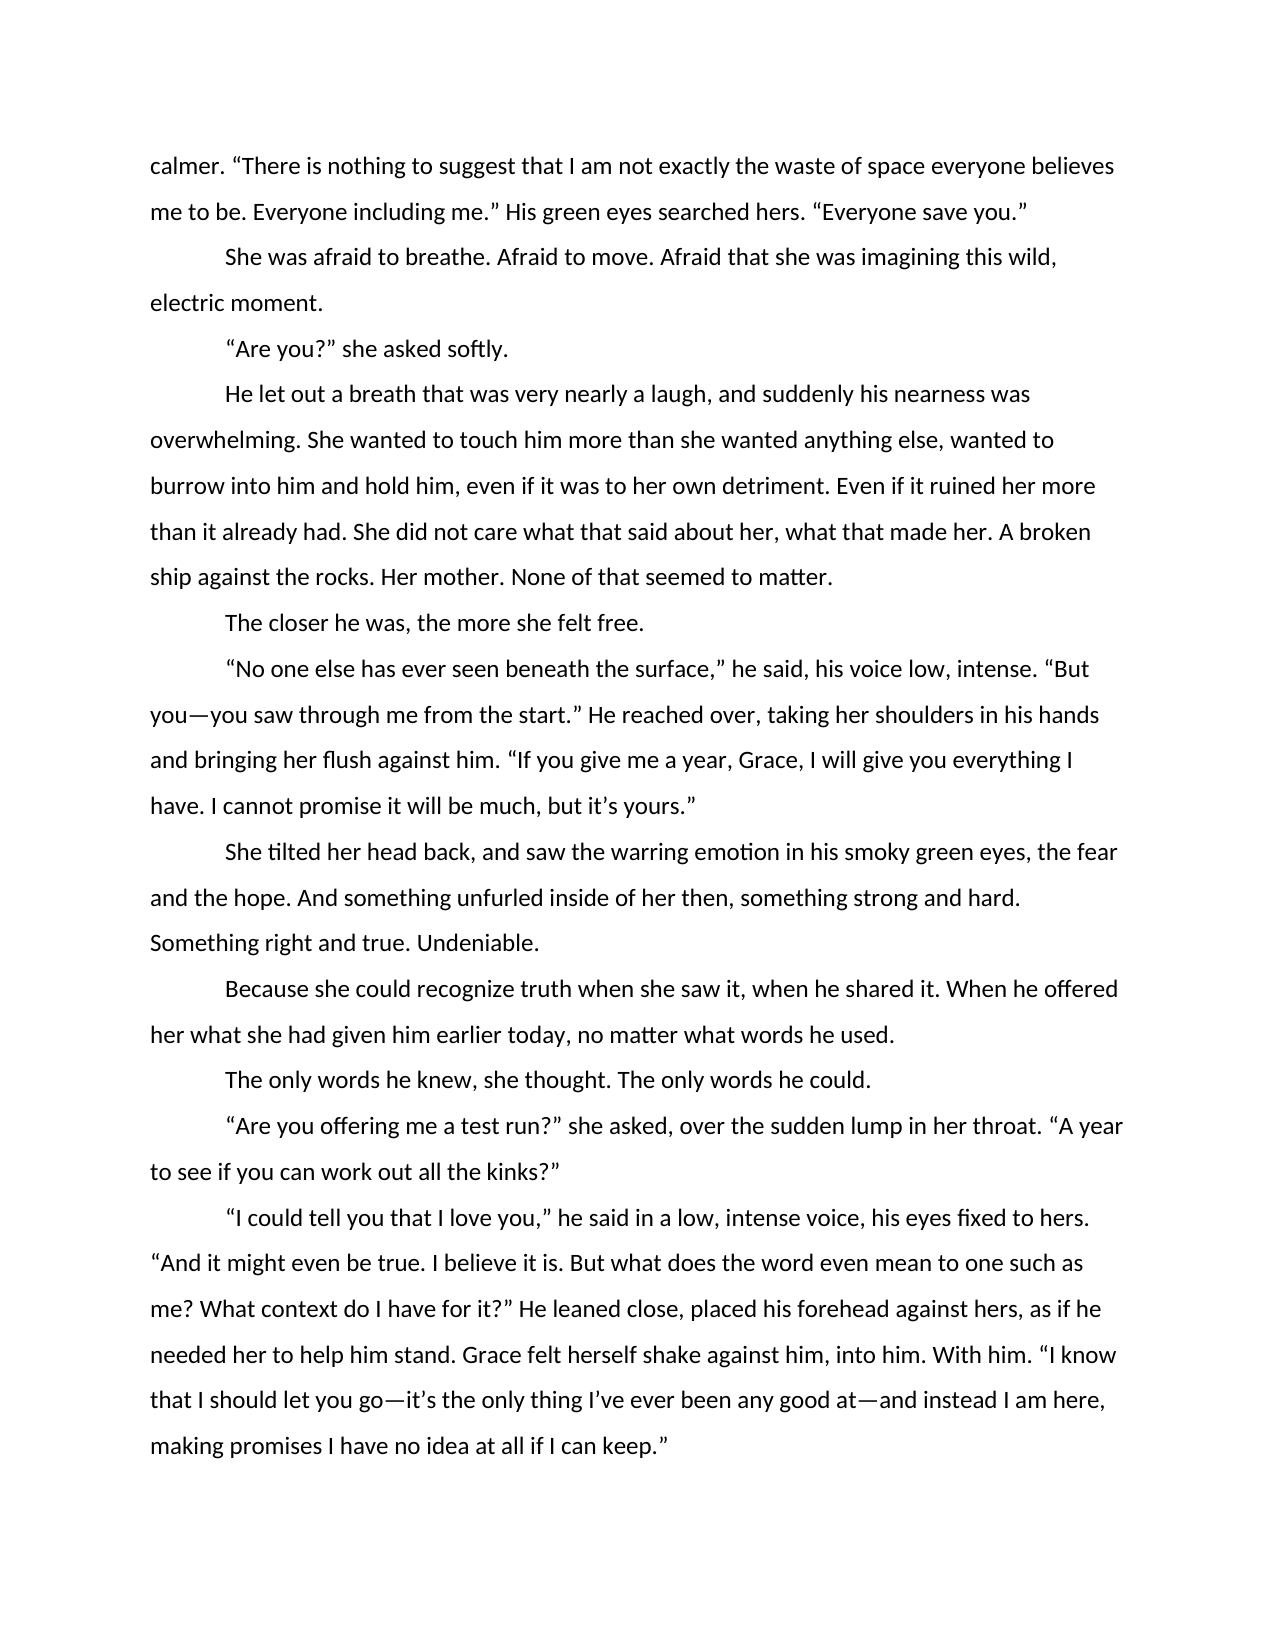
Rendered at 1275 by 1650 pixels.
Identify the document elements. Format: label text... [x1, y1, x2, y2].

text “No one else has ever seen beneath the surface,” he said, his voice low, intense. “But you—you saw through me from the start.” He reached over, taking her shoulders in his hands and bringing her flush against him. “If you give me a year, Grace, I will give you everything I have. I cannot promise it will be much, but it’s yours.” [150, 653, 1125, 821]
text “Are you?” she asked softly. [150, 333, 1125, 363]
text Because she could recognize truth when she saw it, when he shared it. When he offered her what she had given him earlier today, no matter what words he used. [150, 973, 1125, 1049]
text The only words he knew, she thought. The only words he could. [150, 1064, 1125, 1095]
text She tilted her head back, and saw the warring emotion in his smoky green eyes, the fear and the hope. And something unfurled inside of her then, something strong and hard. Something right and true. Undeniable. [150, 836, 1125, 958]
text He let out a breath that was very nearly a laugh, and suddenly his nearness was overwhelming. She wanted to touch him more than she wanted anything else, wanted to burrow into him and hold him, even if it was to her own detriment. Even if it ruined her more than it already had. She did not care what that said about her, what that made her. A broken ship against the rocks. Her mother. None of that seemed to matter. [150, 379, 1125, 592]
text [150, 150, 1125, 226]
text The closer he was, the more she felt free. [150, 607, 1125, 638]
text “Are you offering me a test run?” she asked, over the sudden lump in her throat. “A year to see if you can work out all the kinks?” [150, 1110, 1125, 1187]
text “I could tell you that I love you,” he said in a low, intense voice, his eyes fixed to hers. “And it might even be true. I believe it is. But what does the word even mean to one such as me? What context do I have for it?” He leaned close, placed his forehead against hers, as if he needed her to help him stand. Grace felt herself shake against him, into him. With him. “I know that I should let you go—it’s the only thing I’ve ever been any good at—and instead I am here, making promises I have no idea at all if I can keep.” [150, 1202, 1125, 1461]
text She was afraid to breathe. Afraid to move. Afraid that she was imagining this wild, electric moment. [150, 241, 1125, 318]
